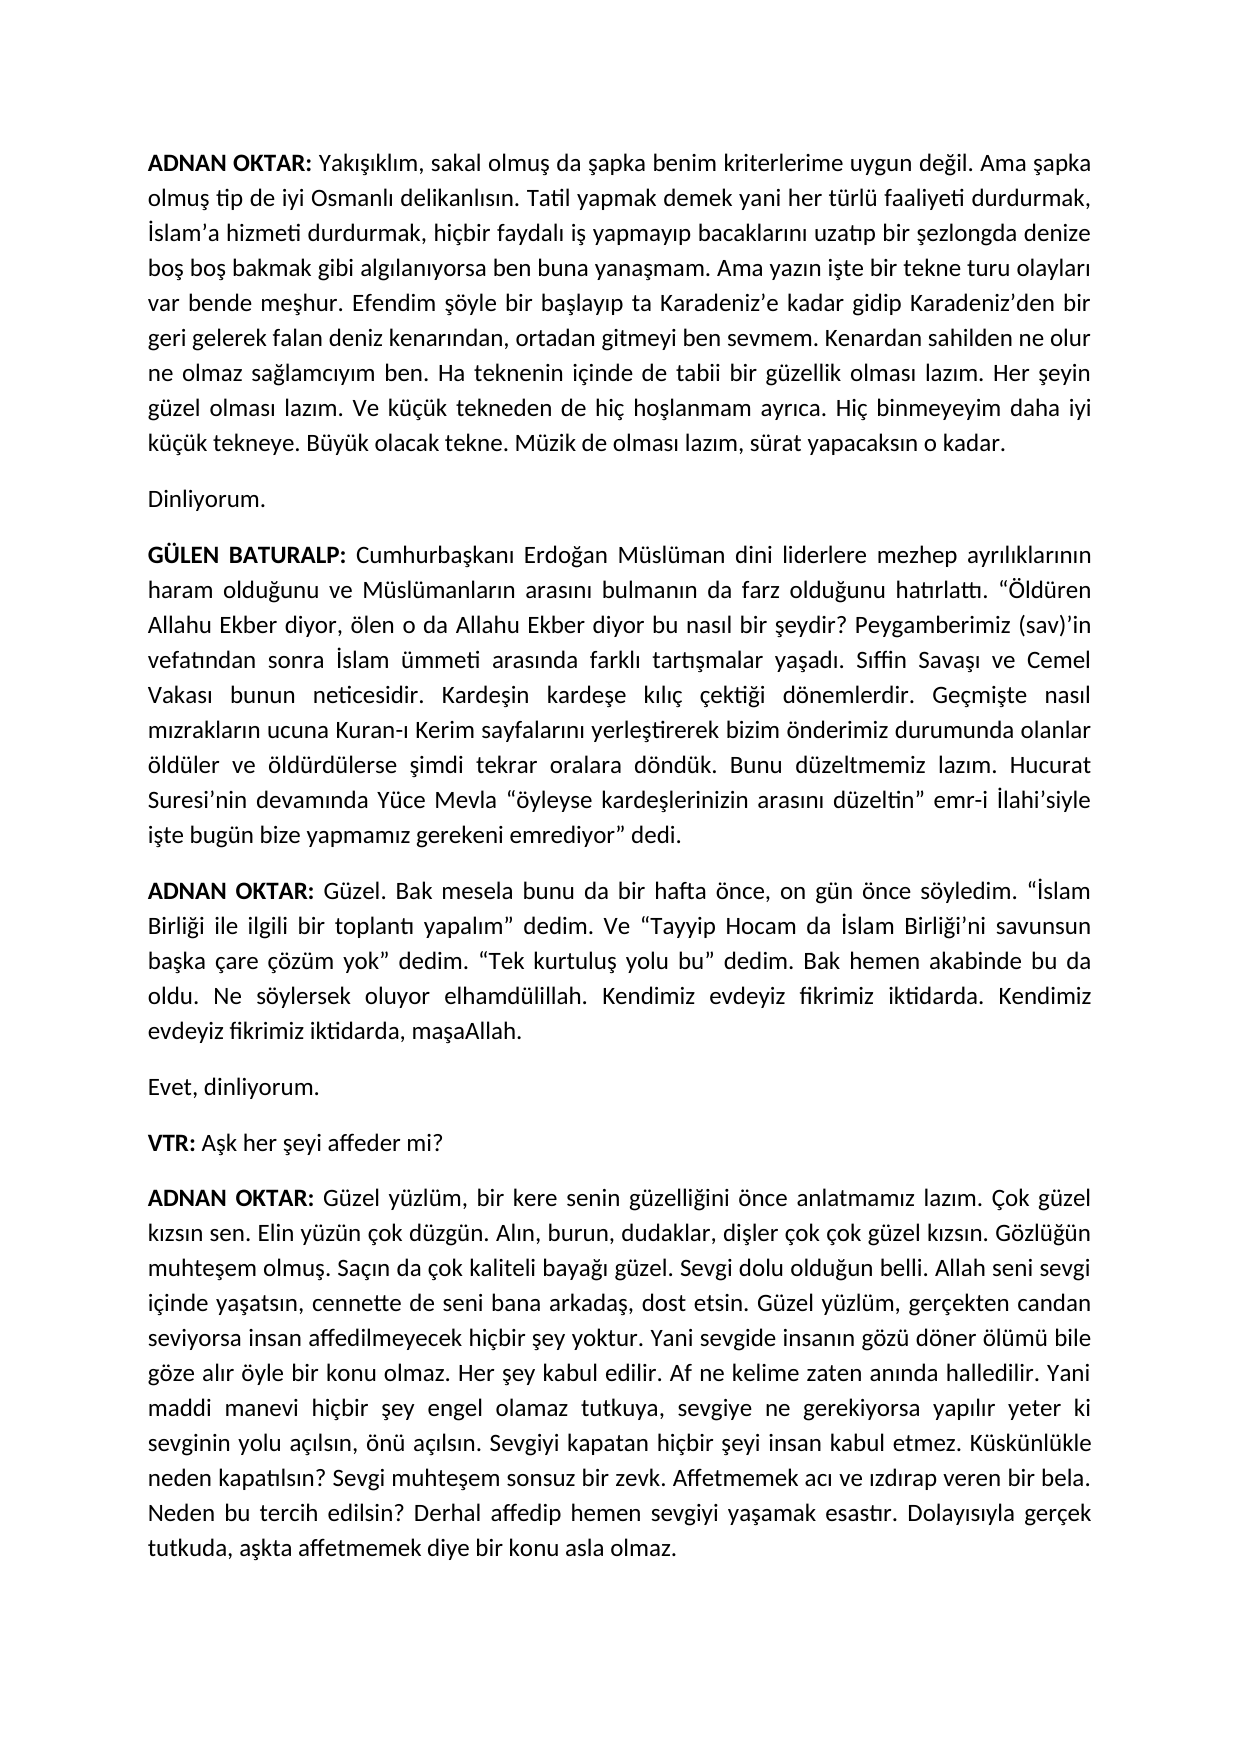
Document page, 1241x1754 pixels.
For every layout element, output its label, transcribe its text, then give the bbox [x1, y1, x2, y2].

text Evet, dinliyorum. [148, 1071, 1093, 1101]
text Dinliyorum. [148, 483, 1093, 514]
text ADNAN OKTAR: Güzel. Bak mesela bunu da bir hafta önce, on gün önce söyledim. “İslam Birliği ile ilgili bir toplantı yapalım” dedim. Ve “Tayyip Hocam da İslam Birliği’ni savunsun başka çare çözüm yok” dedim. “Tek kurtuluş yolu bu” dedim. Bak hemen akabinde bu da oldu. Ne söylersek oluyor elhamdülillah. Kendimiz evdeyiz fikrimiz iktidarda. Kendimiz evdeyiz fikrimiz iktidarda, maşaAllah. [148, 875, 1093, 1046]
text ADNAN OKTAR: Yakışıklım, sakal olmuş da şapka benim kriterlerime uygun değil. Ama şapka olmuş tip de iyi Osmanlı delikanlısın. Tatil yapmak demek yani her türlü faaliyeti durdurmak, İslam’a hizmeti durdurmak, hiçbir faydalı iş yapmayıp bacaklarını uzatıp bir şezlongda denize boş boş bakmak gibi algılanıyorsa ben buna yanaşmam. Ama yazın işte bir tekne turu olayları var bende meşhur. Efendim şöyle bir başlayıp ta Karadeniz’e kadar gidip Karadeniz’den bir geri gelerek falan deniz kenarından, ortadan gitmeyi ben sevmem. Kenardan sahilden ne olur ne olmaz sağlamcıyım ben. Ha teknenin içinde de tabii bir güzellik olması lazım. Her şeyin güzel olması lazım. Ve küçük tekneden de hiç hoşlanmam ayrıca. Hiç binmeyeyim daha iyi küçük tekneye. Büyük olacak tekne. Müzik de olması lazım, sürat yapacaksın o kadar. [148, 148, 1093, 458]
text GÜLEN BATURALP: Cumhurbaşkanı Erdoğan Müslüman dini liderlere mezhep ayrılıklarının haram olduğunu ve Müslümanların arasını bulmanın da farz olduğunu hatırlattı. “Öldüren Allahu Ekber diyor, ölen o da Allahu Ekber diyor bu nasıl bir şeydir? Peygamberimiz (sav)’in vefatından sonra İslam ümmeti arasında farklı tartışmalar yaşadı. Sıffin Savaşı ve Cemel Vakası bunun neticesidir. Kardeşin kardeşe kılıç çektiği dönemlerdir. Geçmişte nasıl mızrakların ucuna Kuran-ı Kerim sayfalarını yerleştirerek bizim önderimiz durumunda olanlar öldüler ve öldürdülerse şimdi tekrar oralara döndük. Bunu düzeltmemiz lazım. Hucurat Suresi’nin devamında Yüce Mevla “öyleyse kardeşlerinizin arasını düzeltin” emr-i İlahi’siyle işte bugün bize yapmamız gerekeni emrediyor” dedi. [148, 539, 1093, 850]
text VTR: Aşk her şeyi affeder mi? [148, 1127, 1093, 1157]
text ADNAN OKTAR: Güzel yüzlüm, bir kere senin güzelliğini önce anlatmamız lazım. Çok güzel kızsın sen. Elin yüzün çok düzgün. Alın, burun, dudaklar, dişler çok çok güzel kızsın. Gözlüğün muhteşem olmuş. Saçın da çok kaliteli bayağı güzel. Sevgi dolu olduğun belli. Allah seni sevgi içinde yaşatsın, cennette de seni bana arkadaş, dost etsin. Güzel yüzlüm, gerçekten candan seviyorsa insan affedilmeyecek hiçbir şey yoktur. Yani sevgide insanın gözü döner ölümü bile göze alır öyle bir konu olmaz. Her şey kabul edilir. Af ne kelime zaten anında halledilir. Yani maddi manevi hiçbir şey engel olamaz tutkuya, sevgiye ne gerekiyorsa yapılır yeter ki sevginin yolu açılsın, önü açılsın. Sevgiyi kapatan hiçbir şeyi insan kabul etmez. Küskünlükle neden kapatılsın? Sevgi muhteşem sonsuz bir zevk. Affetmemek acı ve ızdırap veren bir bela. Neden bu tercih edilsin? Derhal affedip hemen sevgiyi yaşamak esastır. Dolayısıyla gerçek tutkuda, aşkta affetmemek diye bir konu asla olmaz. [148, 1183, 1093, 1563]
